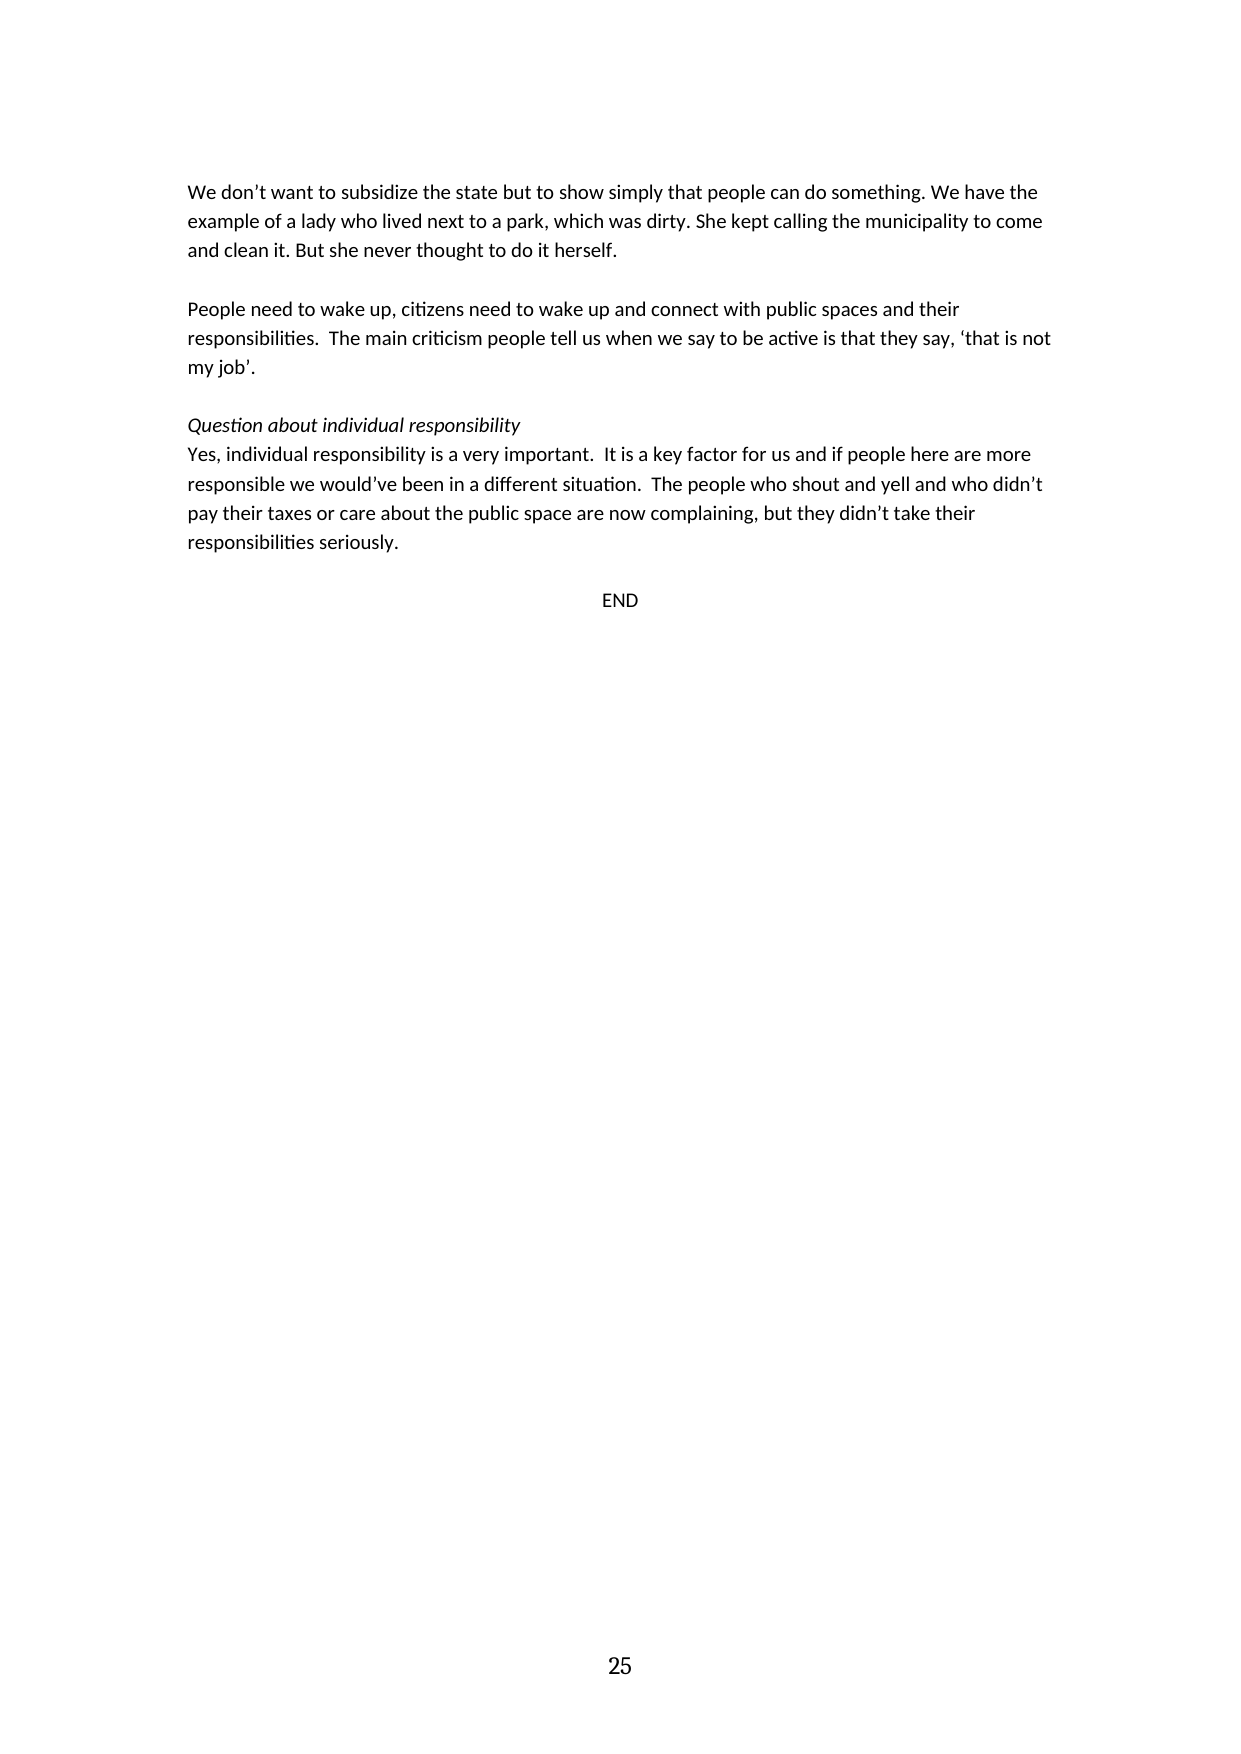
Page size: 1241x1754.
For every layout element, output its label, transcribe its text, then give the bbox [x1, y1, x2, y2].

text We don’t want to subsidize the state but to show simply that people can do something. We have the example of a lady who lived next to a park, which was dirty. She kept calling the municipality to come and clean it. But she never thought to do it herself. [187, 179, 1053, 263]
text People need to wake up, citizens need to wake up and connect with public spaces and their responsibilities. The main criticism people tell us when we say to be active is that they say, ‘that is not my job’. [187, 296, 1053, 379]
text Yes, individual responsibility is a very important. It is a key factor for us and if people here are more responsible we would’ve been in a different situation. The people who shout and yell and who didn’t pay their taxes or care about the public space are now complaining, but they didn’t take their responsibilities seriously. [187, 442, 1053, 554]
text END [187, 587, 1053, 613]
text Question about individual responsibility [187, 412, 1053, 438]
